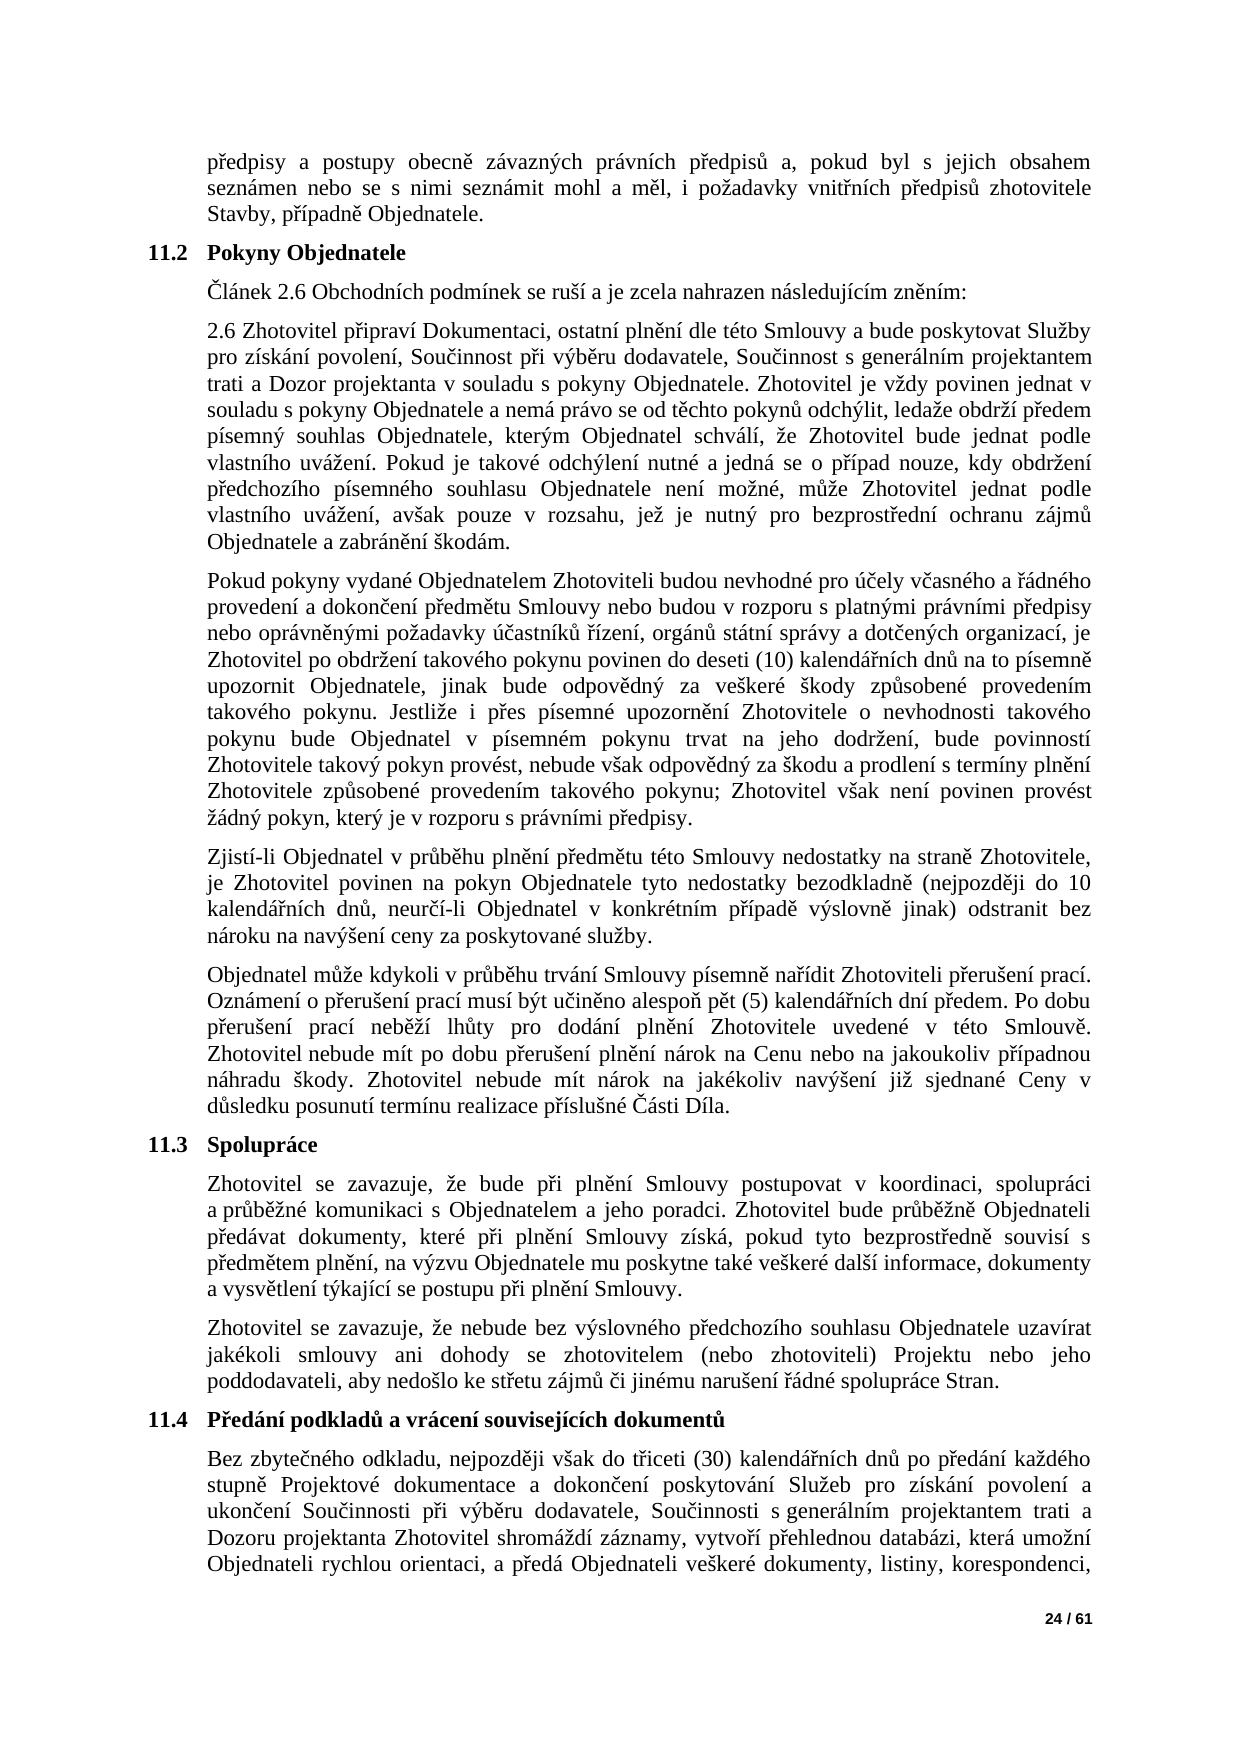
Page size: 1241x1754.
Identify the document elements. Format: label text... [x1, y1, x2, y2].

text Zhotovitel se zavazuje, že bude při plnění Smlouvy postupovat v koordinaci, spolupráci a průběžné komunikaci s Objednatelem a jeho poradci. Zhotovitel bude průběžně Objednateli předávat dokumenty, které při plnění Smlouvy získá, pokud tyto bezprostředně souvisí s předmětem plnění, na výzvu Objednatele mu poskytne také veškeré další informace, dokumenty a vysvětlení týkající se postupu při plnění Smlouvy. [207, 1170, 1092, 1302]
text Zjistí-li Objednatel v průběhu plnění předmětu této Smlouvy nedostatky na straně Zhotovitele, je Zhotovitel povinen na pokyn Objednatele tyto nedostatky bezodkladně (nejpozději do 10 kalendářních dnů, neurčí-li Objednatel v konkrétním případě výslovně jinak) odstranit bez nároku na navýšení ceny za poskytované služby. [207, 843, 1092, 948]
text Spolupráce [148, 1131, 1092, 1158]
text Objednatel může kdykoli v průběhu trvání Smlouvy písemně nařídit Zhotoviteli přerušení prací. Oznámení o přerušení prací musí být učiněno alespoň pět (5) kalendářních dní předem. Po dobu přerušení prací neběží lhůty pro dodání plnění Zhotovitele uvedené v této Smlouvě. Zhotovitel nebude mít po dobu přerušení plnění nárok na Cenu nebo na jakoukoliv případnou náhradu škody. Zhotovitel nebude mít nárok na jakékoliv navýšení již sjednané Ceny v důsledku posunutí termínu realizace příslušné Části Díla. [207, 961, 1092, 1119]
text Pokud pokyny vydané Objednatelem Zhotoviteli budou nevhodné pro účely včasného a řádného provedení a dokončení předmětu Smlouvy nebo budou v rozporu s platnými právními předpisy nebo oprávněnými požadavky účastníků řízení, orgánů státní správy a dotčených organizací, je Zhotovitel po obdržení takového pokynu povinen do deseti (10) kalendářních dnů na to písemně upozornit Objednatele, jinak bude odpovědný za veškeré škody způsobené provedením takového pokynu. Jestliže i přes písemné upozornění Zhotovitele o nevhodnosti takového pokynu bude Objednatel v písemném pokynu trvat na jeho dodržení, bude povinností Zhotovitele takový pokyn provést, nebude však odpovědný za škodu a prodlení s termíny plnění Zhotovitele způsobené provedením takového pokynu; Zhotovitel však není povinen provést žádný pokyn, který je v rozporu s právními předpisy. [207, 567, 1092, 830]
text 2.6 Zhotovitel připraví Dokumentaci, ostatní plnění dle této Smlouvy a bude poskytovat Služby pro získání povolení, Součinnost při výběru dodavatele, Součinnost s generálním projektantem trati a Dozor projektanta v souladu s pokyny Objednatele. Zhotovitel je vždy povinen jednat v souladu s pokyny Objednatele a nemá právo se od těchto pokynů odchýlit, ledaže obdrží předem písemný souhlas Objednatele, kterým Objednatel schválí, že Zhotovitel bude jednat podle vlastního uvážení. Pokud je takové odchýlení nutné a jedná se o případ nouze, kdy obdržení předchozího písemného souhlasu Objednatele není možné, může Zhotovitel jednat podle vlastního uvážení, avšak pouze v rozsahu, jež je nutný pro bezprostřední ochranu zájmů Objednatele a zabránění škodám. [207, 317, 1092, 554]
text Předání podkladů a vrácení souvisejících dokumentů [148, 1406, 1092, 1432]
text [207, 1445, 1092, 1577]
text Pokyny Objednatele [148, 239, 1092, 266]
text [207, 148, 1092, 227]
text Článek 2.6 Obchodních podmínek se ruší a je zcela nahrazen následujícím zněním: [207, 278, 1092, 304]
text Zhotovitel se zavazuje, že nebude bez výslovného předchozího souhlasu Objednatele uzavírat jakékoli smlouvy ani dohody se zhotovitelem (nebo zhotoviteli) Projektu nebo jeho poddodavateli, aby nedošlo ke střetu zájmů či jinému narušení řádné spolupráce Stran. [207, 1314, 1092, 1393]
